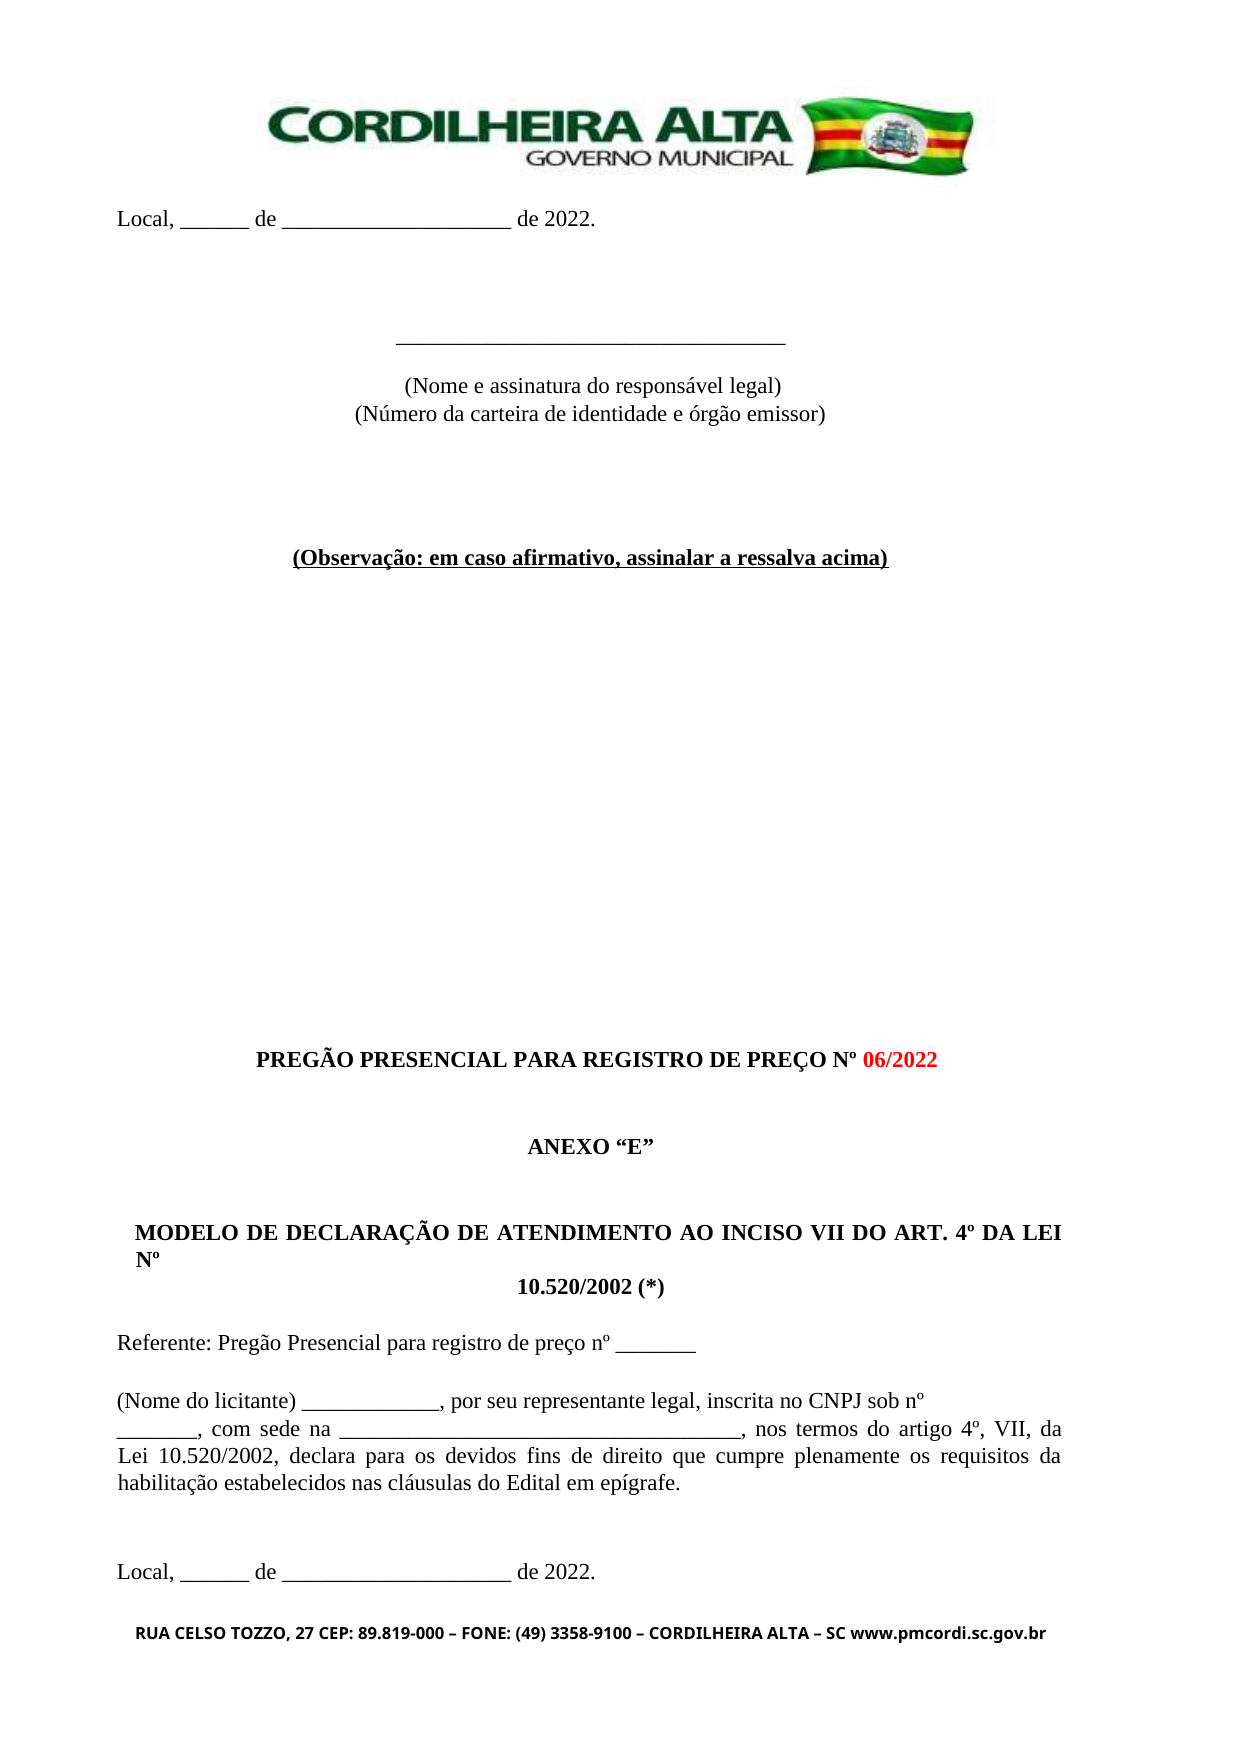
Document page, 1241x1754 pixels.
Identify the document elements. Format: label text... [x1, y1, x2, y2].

picture [245, 73, 997, 201]
text PREGÃO PRESENCIAL PARA REGISTRO DE PREÇO Nº 06/2022 [125, 1047, 1063, 1073]
text (Número da carteira de identidade e órgão emissor) [176, 400, 1004, 426]
subtitle MODELO DE DECLARAÇÃO DE ATENDIMENTO AO INCISO VII DO ART. 4º DA LEI Nº [134, 1219, 1063, 1272]
text (Observação: em caso afirmativo, assinalar a ressalva acima) [177, 544, 1004, 570]
text (Nome do licitante) ____________, por seu representante legal, inscrita no CNPJ sob nº [117, 1387, 1063, 1414]
text Referente: Pregão Presencial para registro de preço nº _______ [117, 1329, 1063, 1356]
text (Nome e assinatura do responsável legal) [176, 372, 1004, 398]
text Local, ______ de ____________________ de 2022. [117, 205, 1063, 231]
text ANEXO “E” [177, 1133, 1004, 1159]
text Local, ______ de ____________________ de 2022. [117, 1558, 1063, 1584]
text 10.520/2002 (*) [177, 1273, 1004, 1300]
text __________________________________ [176, 321, 1004, 347]
text _______, com sede na ___________________________________, nos termos do artigo 4º, VII, da Lei 10.520/2002, declara para os devidos fins de direito que cumpre plenamente os requisitos da habilitação estabelecidos nas cláusulas do Edital em epígrafe. [117, 1415, 1063, 1495]
